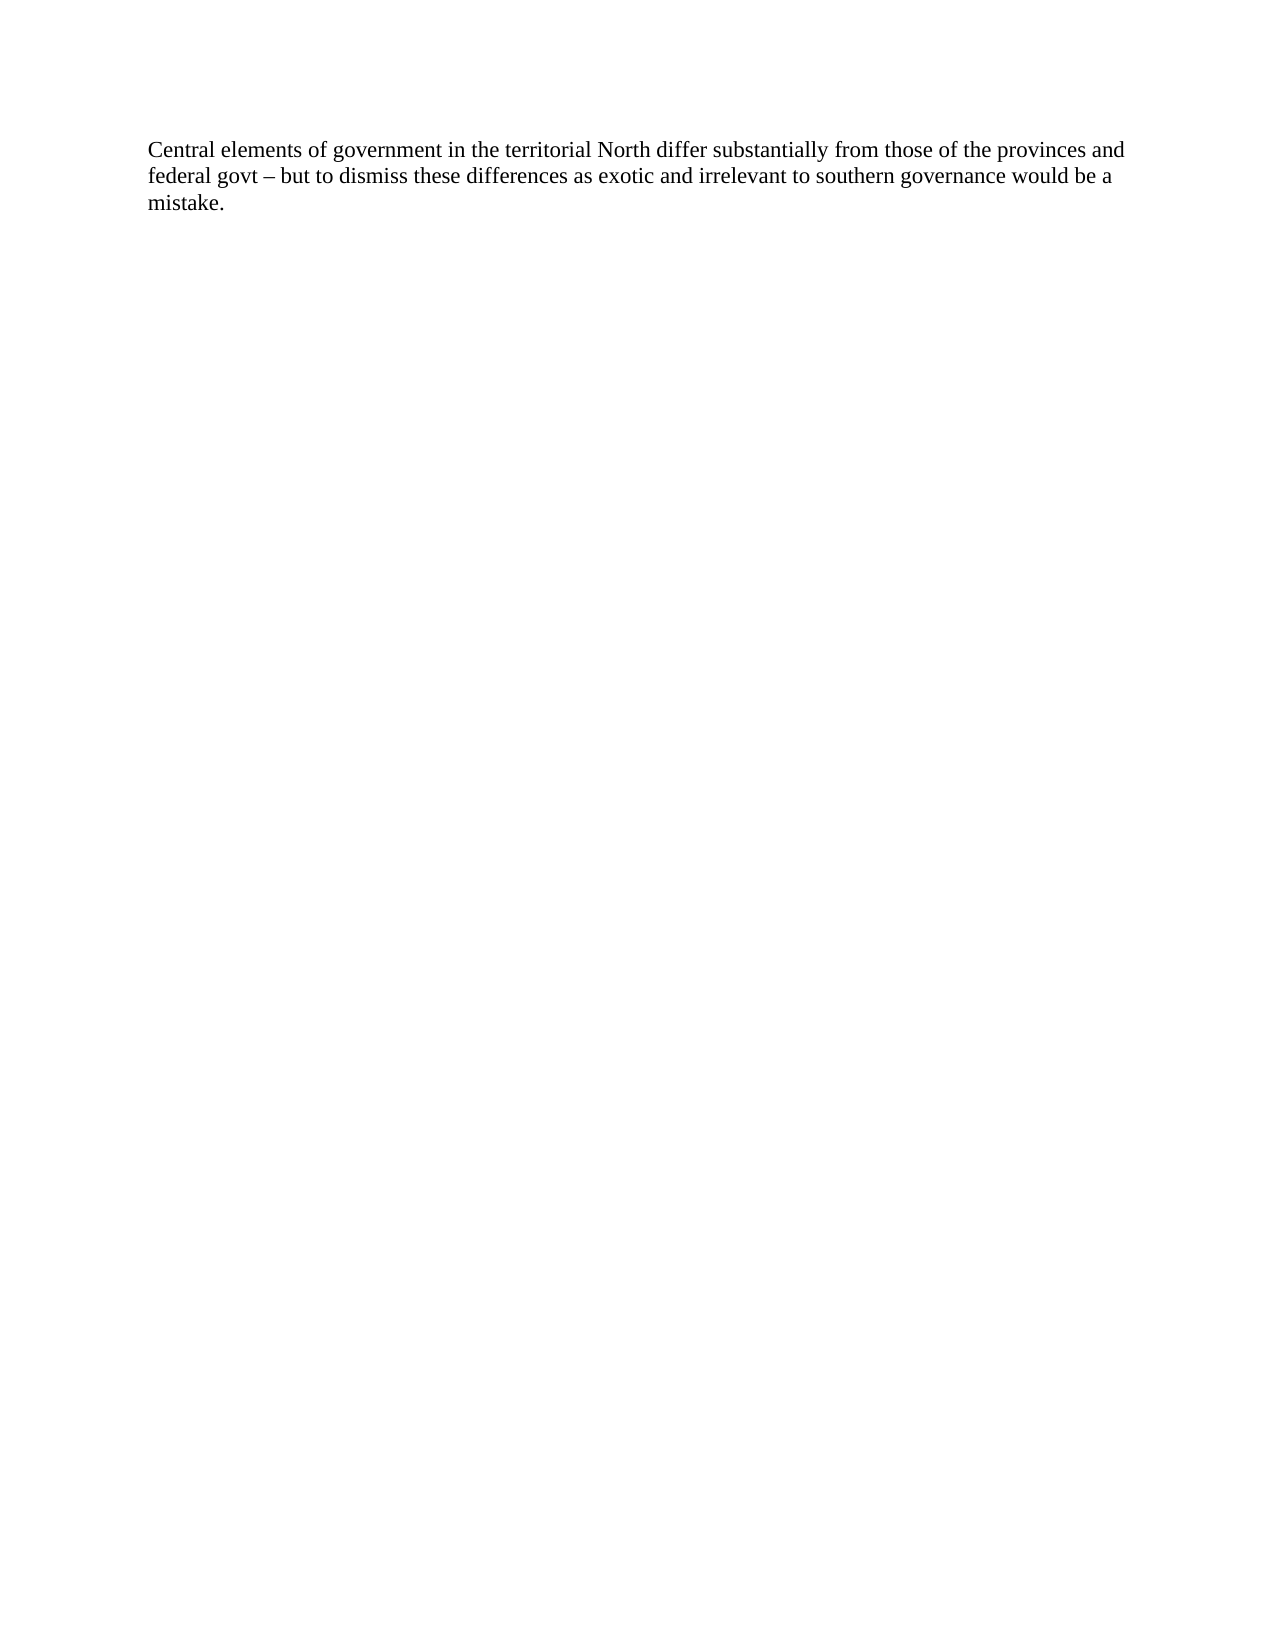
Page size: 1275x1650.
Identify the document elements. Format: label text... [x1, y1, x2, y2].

text Central elements of government in the territorial North differ substantially from those of the provinces and federal govt – but to dismiss these differences as exotic and irrelevant to southern governance would be a mistake. [148, 136, 1127, 215]
